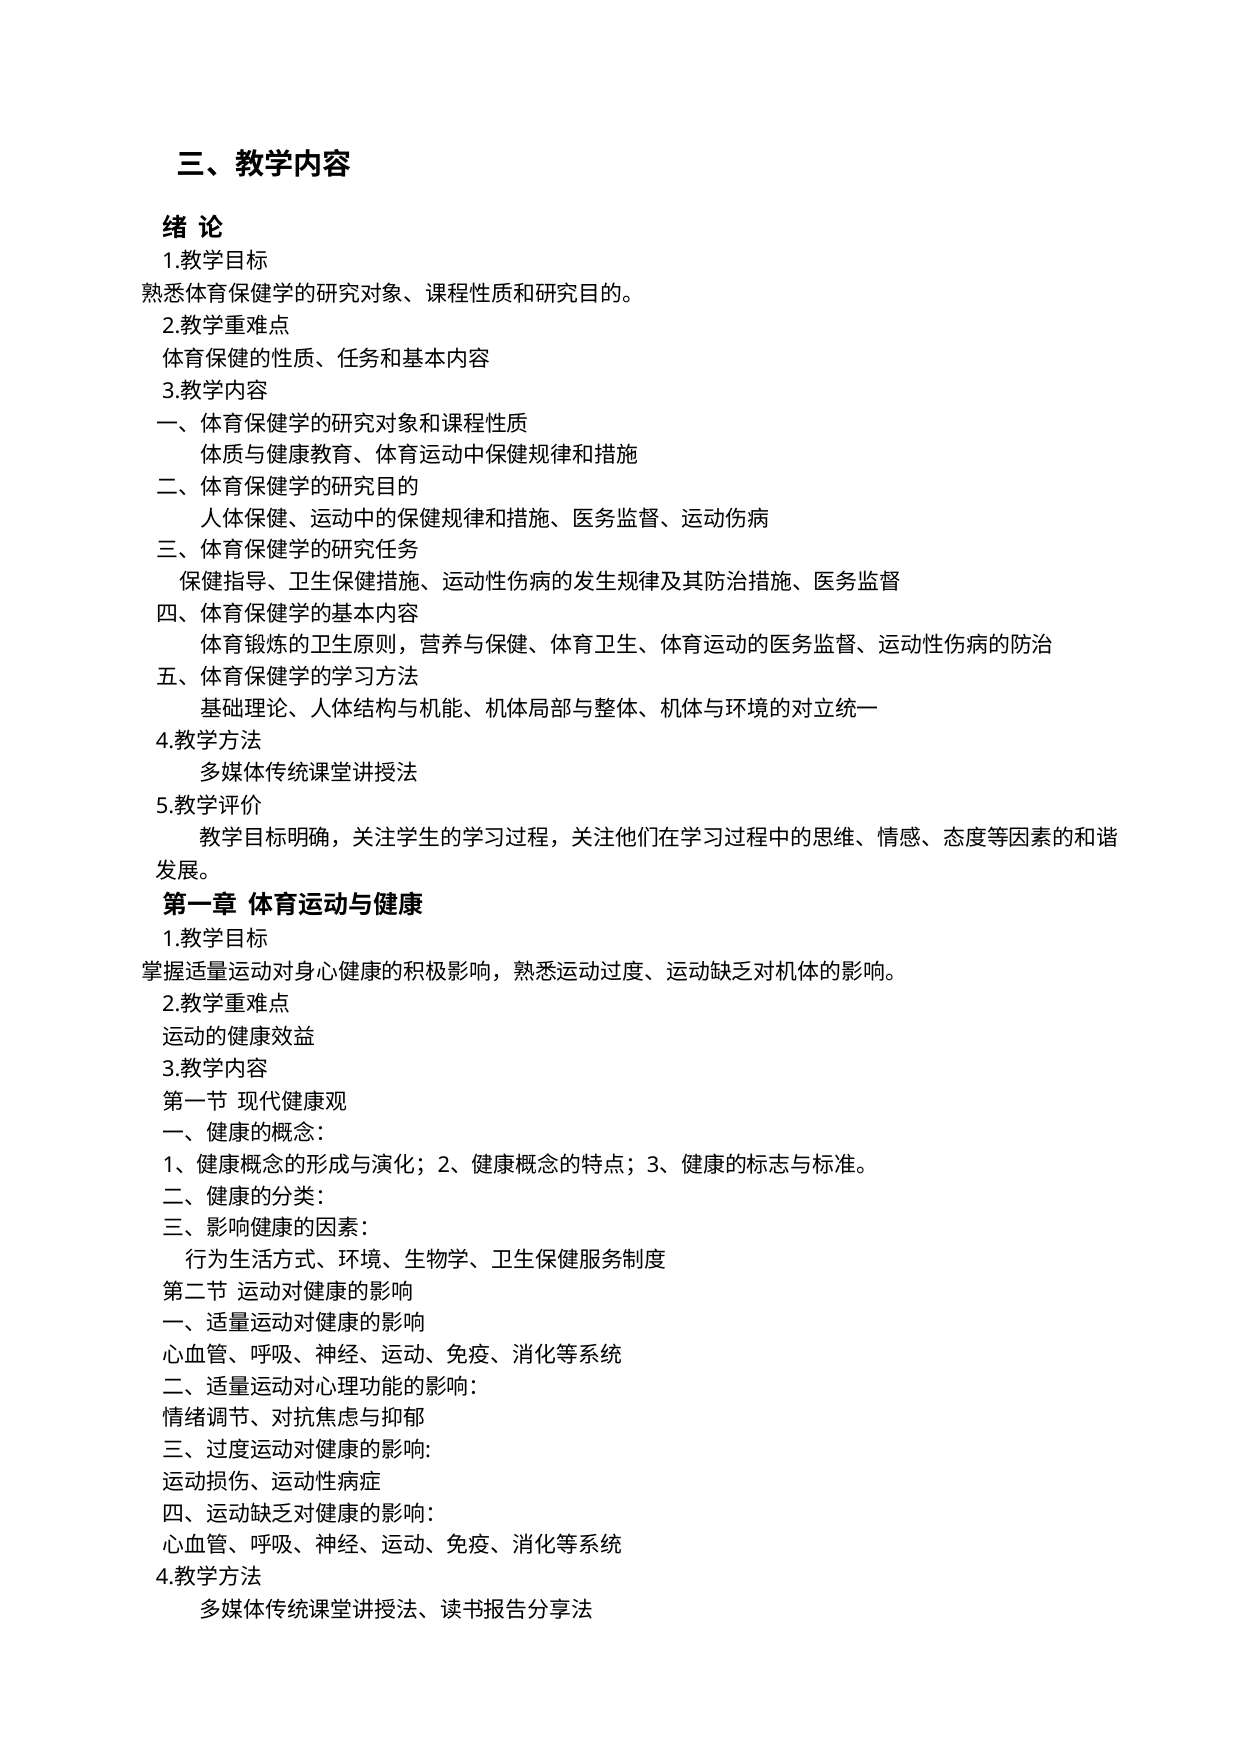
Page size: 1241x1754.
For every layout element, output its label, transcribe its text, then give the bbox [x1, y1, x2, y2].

text 掌握适量运动对身心健康的积极影响，熟悉运动过度、运动缺乏对机体的影响。 [118, 954, 1157, 986]
text 4.教学方法 [156, 1559, 1122, 1591]
text 三、过度运动对健康的影响: [118, 1432, 1122, 1464]
text 运动的健康效益 [118, 1019, 1122, 1051]
text 教学目标明确，关注学生的学习过程，关注他们在学习过程中的思维、情感、态度等因素的和谐发展。 [156, 820, 1122, 885]
text 体育锻炼的卫生原则，营养与保健、体育卫生、体育运动的医务监督、运动性伤病的防治 [118, 627, 1122, 659]
text 五、体育保健学的学习方法 [118, 659, 1122, 691]
text 1.教学目标 [118, 243, 1122, 276]
text 多媒体传统课堂讲授法、读书报告分享法 [156, 1591, 1122, 1624]
text 1、健康概念的形成与演化；2、健康概念的特点；3、健康的标志与标准。 [118, 1147, 1122, 1179]
text 3.教学内容 [118, 373, 1122, 406]
text 2.教学重难点 [118, 986, 1122, 1019]
text 人体保健、运动中的保健规律和措施、医务监督、运动伤病 [118, 501, 1122, 532]
text 四、体育保健学的基本内容 [118, 596, 1122, 627]
text 四、运动缺乏对健康的影响： [118, 1496, 1122, 1527]
text 保健指导、卫生保健措施、运动性伤病的发生规律及其防治措施、医务监督 [118, 564, 1122, 596]
text 4.教学方法 [156, 722, 1122, 755]
text 第二节 运动对健康的影响 [118, 1274, 1122, 1305]
text 体质与健康教育、体育运动中保健规律和措施 [118, 437, 1122, 469]
text 3.教学内容 [118, 1051, 1122, 1084]
text 二、体育保健学的研究目的 [118, 469, 1122, 501]
text 心血管、呼吸、神经、运动、免疫、消化等系统 [118, 1337, 1122, 1369]
text 第一节 现代健康观 [118, 1084, 1122, 1115]
text 2.教学重难点 [118, 308, 1122, 341]
text 三、体育保健学的研究任务 [118, 532, 1122, 564]
text 行为生活方式、环境、生物学、卫生保健服务制度 [118, 1242, 1122, 1274]
text 心血管、呼吸、神经、运动、免疫、消化等系统 [118, 1527, 1122, 1559]
text 二、健康的分类： [118, 1179, 1122, 1210]
text 三、教学内容 [118, 129, 1122, 194]
text 一、健康的概念： [118, 1115, 1122, 1147]
text 一、体育保健学的研究对象和课程性质 [118, 406, 1157, 437]
text 二、适量运动对心理功能的影响： [118, 1369, 1122, 1400]
text 绪 论 [118, 207, 1122, 243]
text 第一章 体育运动与健康 [118, 885, 1122, 921]
text 1.教学目标 [118, 921, 1122, 954]
text 熟悉体育保健学的研究对象、课程性质和研究目的。 [118, 276, 1157, 308]
text 三、影响健康的因素： [118, 1210, 1122, 1242]
text 运动损伤、运动性病症 [118, 1464, 1122, 1496]
text 一、适量运动对健康的影响 [118, 1305, 1122, 1337]
text 体育保健的性质、任务和基本内容 [118, 341, 1122, 373]
text 基础理论、人体结构与机能、机体局部与整体、机体与环境的对立统一 [118, 691, 1122, 722]
text 5.教学评价 [156, 787, 1122, 820]
text 多媒体传统课堂讲授法 [156, 755, 1122, 787]
text 情绪调节、对抗焦虑与抑郁 [118, 1400, 1122, 1432]
